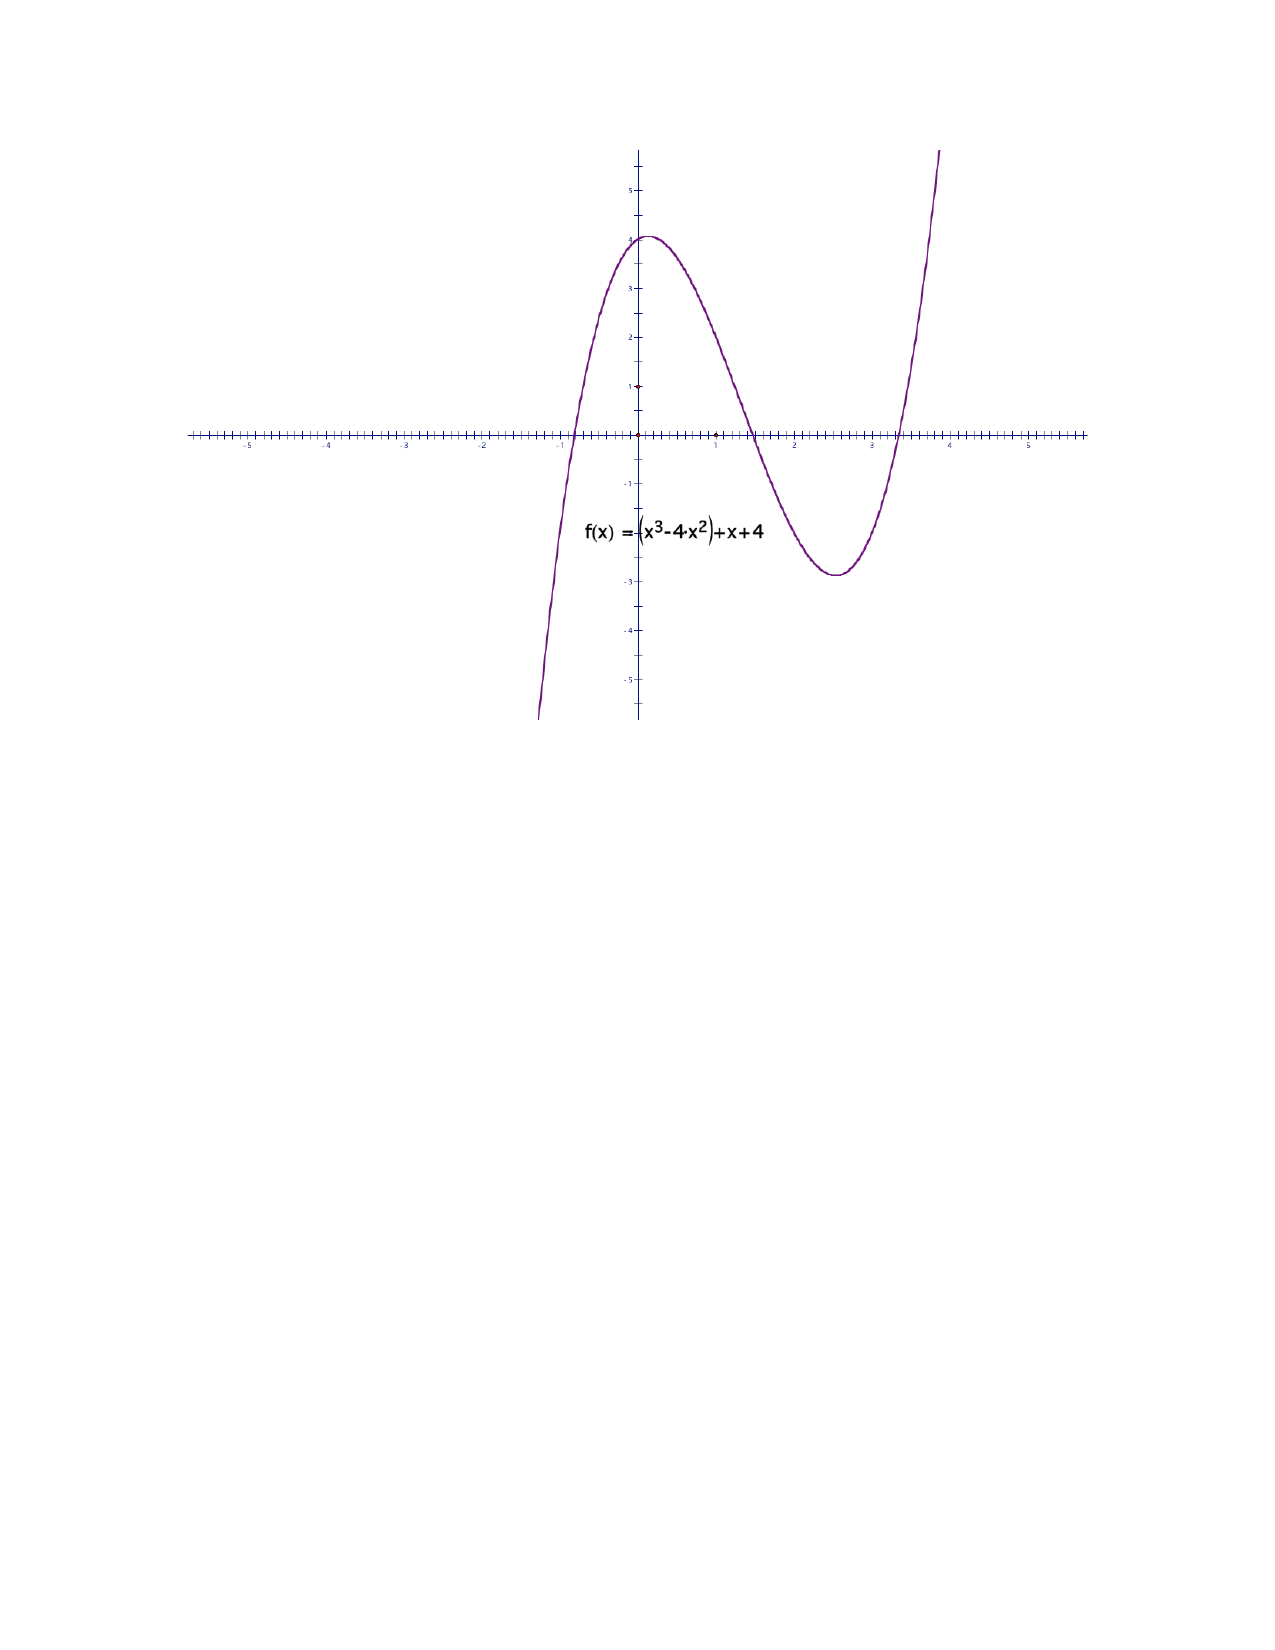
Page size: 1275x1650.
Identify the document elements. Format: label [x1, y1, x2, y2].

picture [187, 150, 1088, 720]
